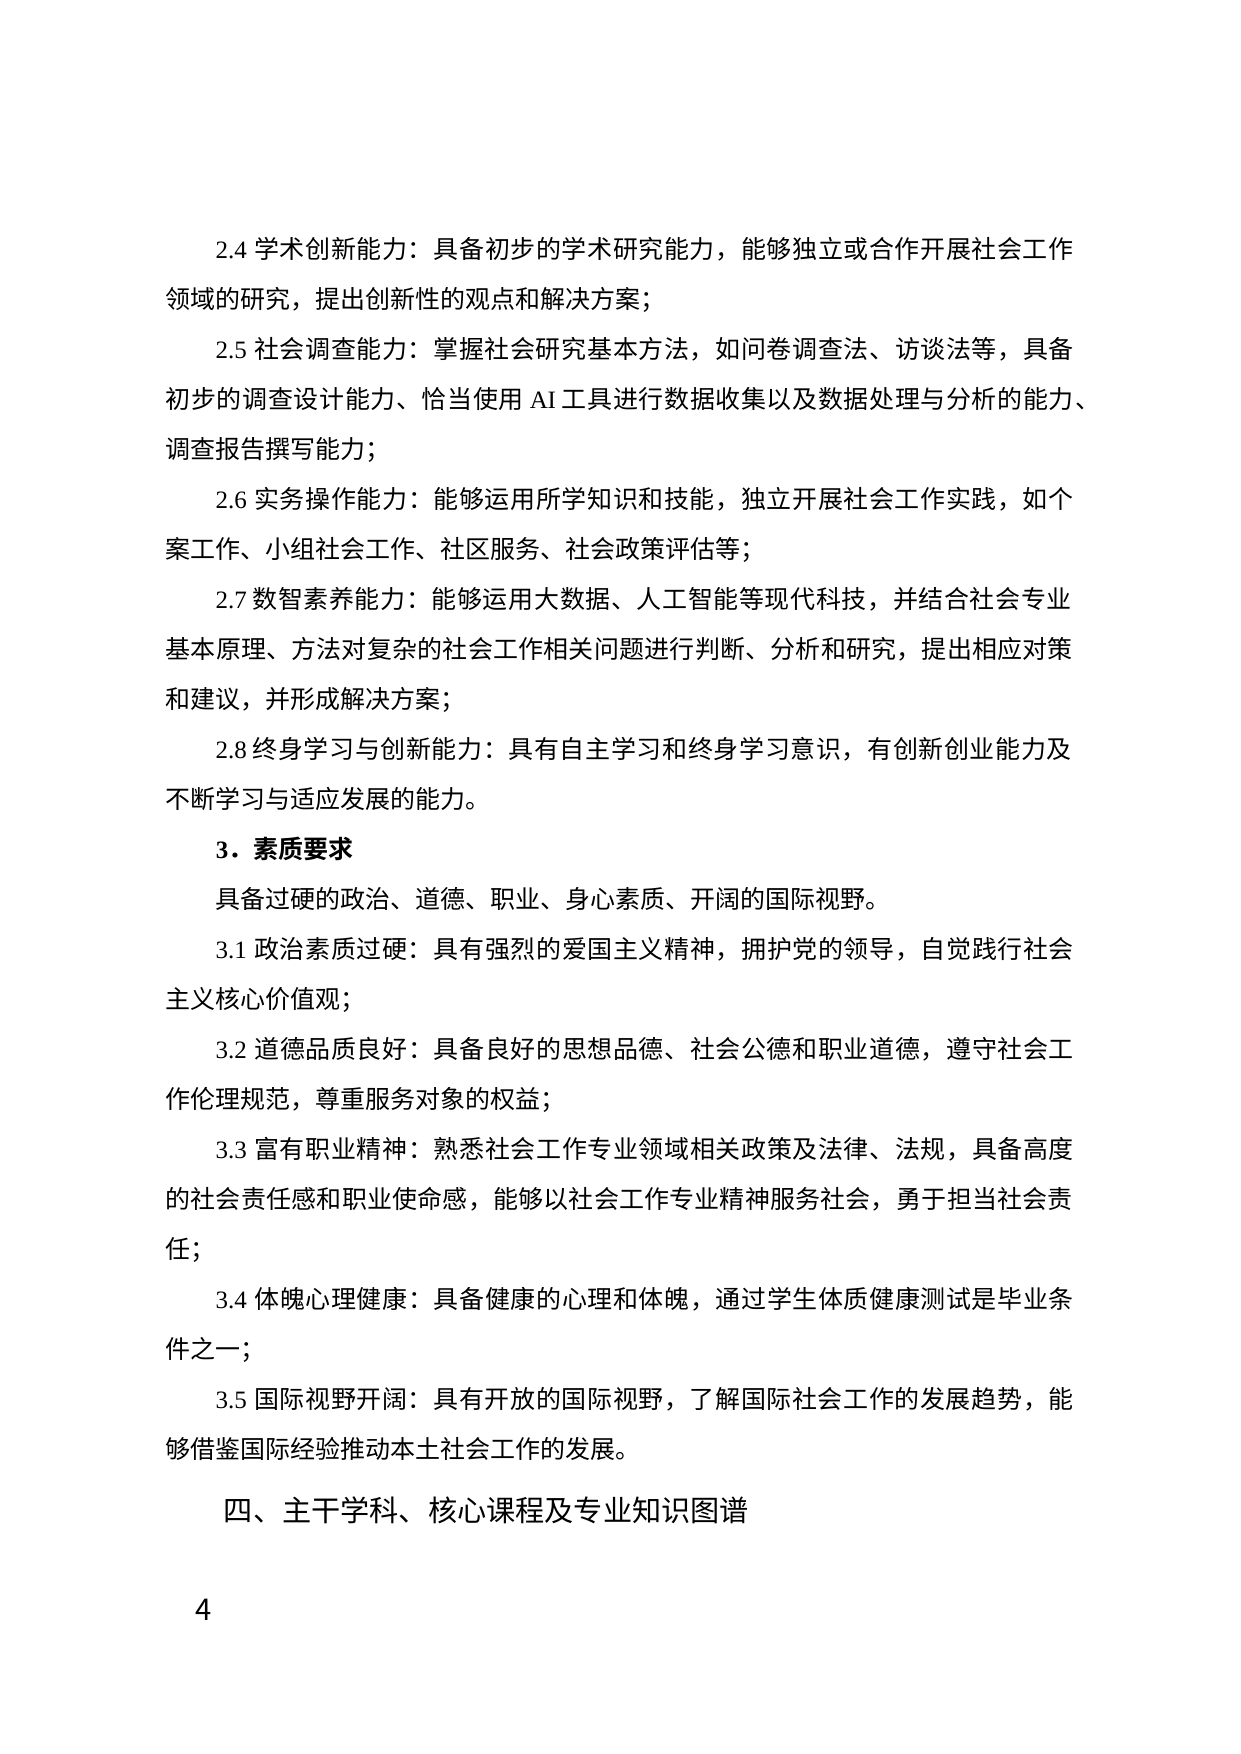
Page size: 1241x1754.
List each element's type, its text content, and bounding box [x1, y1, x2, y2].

text 2.8终身学习与创新能力：具有自主学习和终身学习意识，有创新创业能力及不断学习与适应发展的能力。 [165, 718, 1075, 818]
text 3.4 体魄心理健康：具备健康的心理和体魄，通过学生体质健康测试是毕业条件之一； [165, 1268, 1075, 1368]
text 四、主干学科、核心课程及专业知识图谱 [165, 1481, 1075, 1531]
text 3.3 富有职业精神：熟悉社会工作专业领域相关政策及法律、法规，具备高度的社会责任感和职业使命感，能够以社会工作专业精神服务社会，勇于担当社会责任； [165, 1118, 1075, 1268]
text 2.4 学术创新能力：具备初步的学术研究能力，能够独立或合作开展社会工作领域的研究，提出创新性的观点和解决方案； [165, 218, 1075, 318]
text 3.2 道德品质良好：具备良好的思想品德、社会公德和职业道德，遵守社会工作伦理规范，尊重服务对象的权益； [165, 1018, 1075, 1118]
text 2.7数智素养能力：能够运用大数据、人工智能等现代科技，并结合社会专业基本原理、方法对复杂的社会工作相关问题进行判断、分析和研究，提出相应对策和建议，并形成解决方案； [165, 568, 1075, 718]
text 3．素质要求 [165, 818, 1075, 868]
text 具备过硬的政治、道德、职业、身心素质、开阔的国际视野。 [165, 868, 1075, 918]
text 2.6 实务操作能力：能够运用所学知识和技能，独立开展社会工作实践，如个案工作、小组社会工作、社区服务、社会政策评估等； [165, 468, 1075, 568]
text 3.5 国际视野开阔：具有开放的国际视野，了解国际社会工作的发展趋势，能够借鉴国际经验推动本土社会工作的发展。 [165, 1368, 1075, 1468]
text 2.5 社会调查能力：掌握社会研究基本方法，如问卷调查法、访谈法等，具备初步的调查设计能力、恰当使用AI工具进行数据收集以及数据处理与分析的能力、调查报告撰写能力； [165, 318, 1075, 468]
text 3.1 政治素质过硬：具有强烈的爱国主义精神，拥护党的领导，自觉践行社会主义核心价值观； [165, 918, 1075, 1018]
